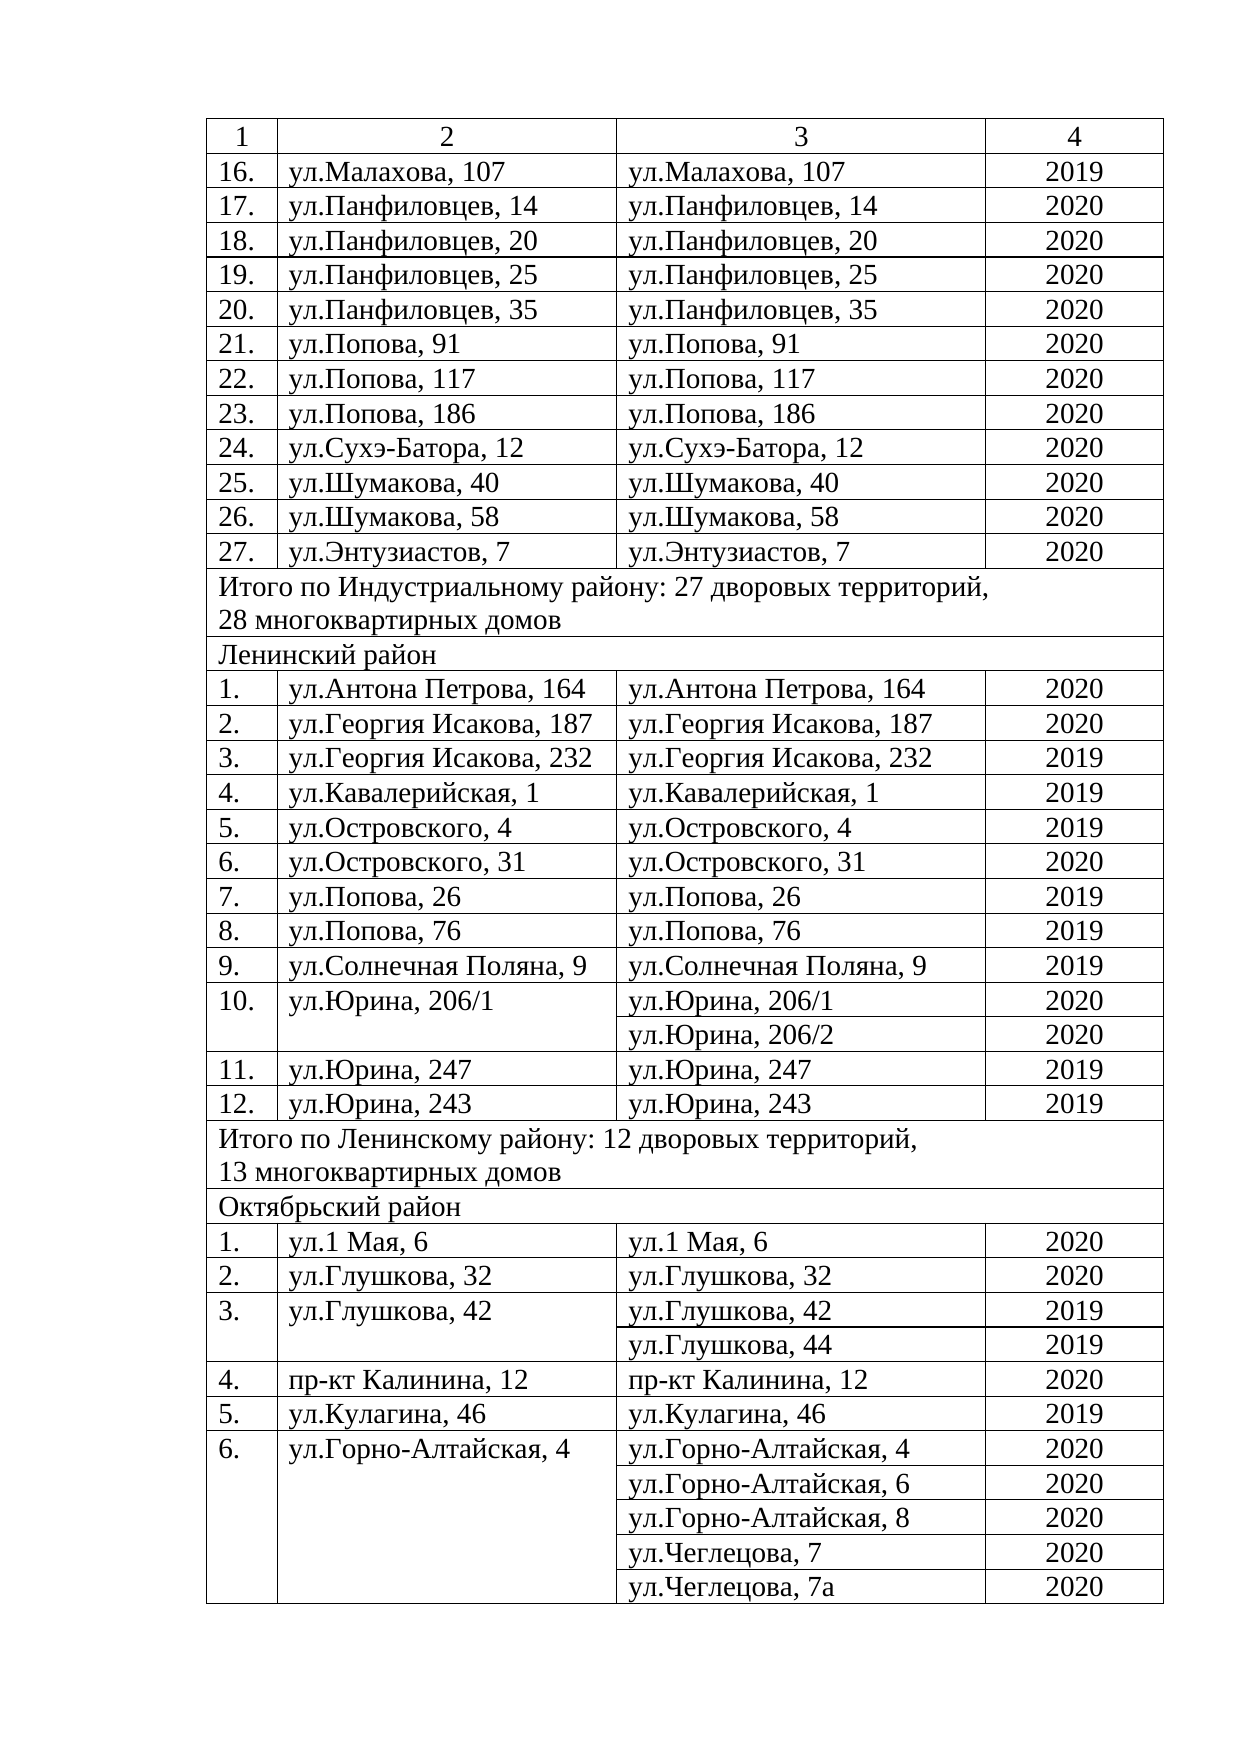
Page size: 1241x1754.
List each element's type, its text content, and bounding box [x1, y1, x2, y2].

table_cell ул.Горно-Алтайская, 8 [617, 1500, 985, 1534]
table_cell ул.Антона Петрова, 164 [617, 671, 985, 705]
table_cell ул.Попова, 186 [617, 396, 985, 429]
table_cell ул.Шумакова, 40 [278, 465, 616, 498]
table_cell ул.Попова, 91 [278, 327, 616, 360]
table_cell ул.Юрина, 206/1 [617, 983, 985, 1016]
table_cell ул.Глушкова, 42 [617, 1293, 985, 1326]
table_cell 2020 [986, 327, 1163, 360]
table_cell ул.Глушкова, 42 [278, 1293, 616, 1361]
table_cell ул.Чеглецова, 7 [617, 1535, 985, 1568]
table_cell ул.Юрина, 247 [617, 1052, 985, 1085]
table_cell 25. [207, 465, 277, 498]
table_cell 22. [207, 361, 277, 395]
table_cell ул.Глушкова, 32 [278, 1258, 616, 1292]
table_cell 2020 [986, 534, 1163, 568]
table_cell 2020 [986, 1500, 1163, 1534]
table_cell ул.Георгия Исакова, 232 [278, 741, 616, 774]
table_cell 5. [207, 1397, 277, 1430]
table_cell ул.Шумакова, 40 [617, 465, 985, 498]
table_header 1 [207, 119, 277, 153]
table_cell 23. [207, 396, 277, 429]
table_cell 4. [207, 1362, 277, 1396]
table_cell ул.Глушкова, 32 [617, 1258, 985, 1292]
table_cell ул.Попова, 76 [617, 914, 985, 947]
table_cell ул.Энтузиастов, 7 [617, 534, 985, 568]
table_cell 2020 [986, 292, 1163, 326]
table_cell 2019 [986, 1397, 1163, 1430]
table_cell 2019 [986, 914, 1163, 947]
table_cell Итого по Индустриальному району: 27 дворовых территорий, 28 многоквартирных домов [207, 569, 1163, 636]
table_header 4 [986, 119, 1163, 153]
table_cell ул.Попова, 117 [278, 361, 616, 395]
table_cell 2019 [986, 1328, 1163, 1361]
table_cell ул.Попова, 91 [617, 327, 985, 360]
table_cell ул.Чеглецова, 7а [617, 1570, 985, 1603]
table_cell 6. [207, 1431, 277, 1603]
table_cell ул.1 Мая, 6 [278, 1224, 616, 1257]
table_cell ул.Малахова, 107 [278, 154, 616, 187]
table_cell ул.Островского, 31 [617, 844, 985, 878]
table_cell 8. [207, 914, 277, 947]
table_cell 2019 [986, 775, 1163, 809]
table_cell ул.Островского, 4 [278, 810, 616, 843]
table_cell ул.Сухэ-Батора, 12 [278, 430, 616, 464]
table_cell 18. [207, 223, 277, 256]
table_header 3 [617, 119, 985, 153]
table_cell 2019 [986, 948, 1163, 982]
table_cell 2019 [986, 1293, 1163, 1326]
table_cell ул.Попова, 26 [278, 879, 616, 912]
table_cell 3. [207, 741, 277, 774]
table_cell 2020 [986, 1224, 1163, 1257]
table_cell ул.Горно-Алтайская, 4 [278, 1431, 616, 1603]
table_cell ул.Островского, 31 [278, 844, 616, 878]
table_cell 2020 [986, 361, 1163, 395]
table_cell ул.Энтузиастов, 7 [278, 534, 616, 568]
table_cell ул.Юрина, 206/2 [617, 1017, 985, 1051]
table_cell 27. [207, 534, 277, 568]
table_cell ул.Панфиловцев, 20 [617, 223, 985, 256]
table_cell ул.Сухэ-Батора, 12 [617, 430, 985, 464]
table_cell ул.Панфиловцев, 14 [278, 188, 616, 222]
table_cell 2019 [986, 879, 1163, 912]
table_cell ул.Юрина, 243 [278, 1086, 616, 1120]
table_cell ул.Панфиловцев, 14 [617, 188, 985, 222]
table_cell 2020 [986, 983, 1163, 1016]
table_cell ул.Юрина, 206/1 [278, 983, 616, 1051]
table_cell 2020 [986, 1570, 1163, 1603]
table_cell пр-кт Калинина, 12 [278, 1362, 616, 1396]
table_cell ул.Кулагина, 46 [617, 1397, 985, 1430]
table_cell ул.Шумакова, 58 [617, 500, 985, 533]
table_header 2 [278, 119, 616, 153]
table_cell 1. [207, 671, 277, 705]
table_cell 5. [207, 810, 277, 843]
table_cell Октябрьский район [207, 1189, 1163, 1223]
table_cell 2020 [986, 500, 1163, 533]
table_cell 2020 [986, 1258, 1163, 1292]
table_cell ул.Кавалерийская, 1 [617, 775, 985, 809]
table_cell 2020 [986, 1535, 1163, 1568]
table_cell 2020 [986, 1017, 1163, 1051]
table_cell 2020 [986, 1362, 1163, 1396]
table_cell 2019 [986, 154, 1163, 187]
table_cell 2019 [986, 741, 1163, 774]
table_cell ул.Юрина, 247 [278, 1052, 616, 1085]
table_cell 16. [207, 154, 277, 187]
table_cell ул.Горно-Алтайская, 4 [617, 1431, 985, 1465]
table_cell ул.Кулагина, 46 [278, 1397, 616, 1430]
table_cell ул.Горно-Алтайская, 6 [617, 1466, 985, 1499]
table_cell ул.Панфиловцев, 25 [278, 258, 616, 291]
table_cell 6. [207, 844, 277, 878]
table_cell 2020 [986, 430, 1163, 464]
table_cell ул.Антона Петрова, 164 [278, 671, 616, 705]
table_cell 7. [207, 879, 277, 912]
table_cell ул.Георгия Исакова, 232 [617, 741, 985, 774]
table_cell ул.Георгия Исакова, 187 [278, 706, 616, 739]
table_cell ул.Панфиловцев, 20 [278, 223, 616, 256]
table_cell ул.Попова, 117 [617, 361, 985, 395]
table_cell ул.Панфиловцев, 25 [617, 258, 985, 291]
table_cell ул.Панфиловцев, 35 [617, 292, 985, 326]
table_cell 12. [207, 1086, 277, 1120]
table_cell Ленинский район [207, 637, 1163, 670]
table_cell ул.Попова, 26 [617, 879, 985, 912]
table_cell пр-кт Калинина, 12 [617, 1362, 985, 1396]
table_cell 2019 [986, 810, 1163, 843]
table_cell ул.Кавалерийская, 1 [278, 775, 616, 809]
table_cell 2020 [986, 188, 1163, 222]
table_cell 9. [207, 948, 277, 982]
table_cell 2020 [986, 844, 1163, 878]
table_cell 2019 [986, 1086, 1163, 1120]
table_cell 2020 [986, 1466, 1163, 1499]
table_cell 11. [207, 1052, 277, 1085]
table_cell 2020 [986, 396, 1163, 429]
table_cell 3. [207, 1293, 277, 1361]
table_cell ул.Глушкова, 44 [617, 1328, 985, 1361]
table_cell 2020 [986, 706, 1163, 739]
table_cell ул.Шумакова, 58 [278, 500, 616, 533]
table_cell ул.Островского, 4 [617, 810, 985, 843]
table_cell ул.1 Мая, 6 [617, 1224, 985, 1257]
table_cell ул.Солнечная Поляна, 9 [278, 948, 616, 982]
table_cell ул.Попова, 76 [278, 914, 616, 947]
table_cell 4. [207, 775, 277, 809]
table_cell ул.Малахова, 107 [617, 154, 985, 187]
table_cell 2020 [986, 465, 1163, 498]
table_cell 17. [207, 188, 277, 222]
table_cell 19. [207, 258, 277, 291]
table_cell 26. [207, 500, 277, 533]
table_cell 21. [207, 327, 277, 360]
table_cell 1. [207, 1224, 277, 1257]
table_cell ул.Георгия Исакова, 187 [617, 706, 985, 739]
table_cell 10. [207, 983, 277, 1051]
table_cell 2020 [986, 258, 1163, 291]
table_cell Итого по Ленинскому району: 12 дворовых территорий, 13 многоквартирных домов [207, 1121, 1163, 1188]
table_cell 2020 [986, 1431, 1163, 1465]
table_cell ул.Панфиловцев, 35 [278, 292, 616, 326]
table_cell ул.Юрина, 243 [617, 1086, 985, 1120]
table_cell ул.Попова, 186 [278, 396, 616, 429]
table_cell 2. [207, 706, 277, 739]
table_cell 24. [207, 430, 277, 464]
table_cell 20. [207, 292, 277, 326]
table_cell ул.Солнечная Поляна, 9 [617, 948, 985, 982]
table_cell 2020 [986, 223, 1163, 256]
table_cell 2019 [986, 1052, 1163, 1085]
table_cell 2020 [986, 671, 1163, 705]
table_cell 2. [207, 1258, 277, 1292]
